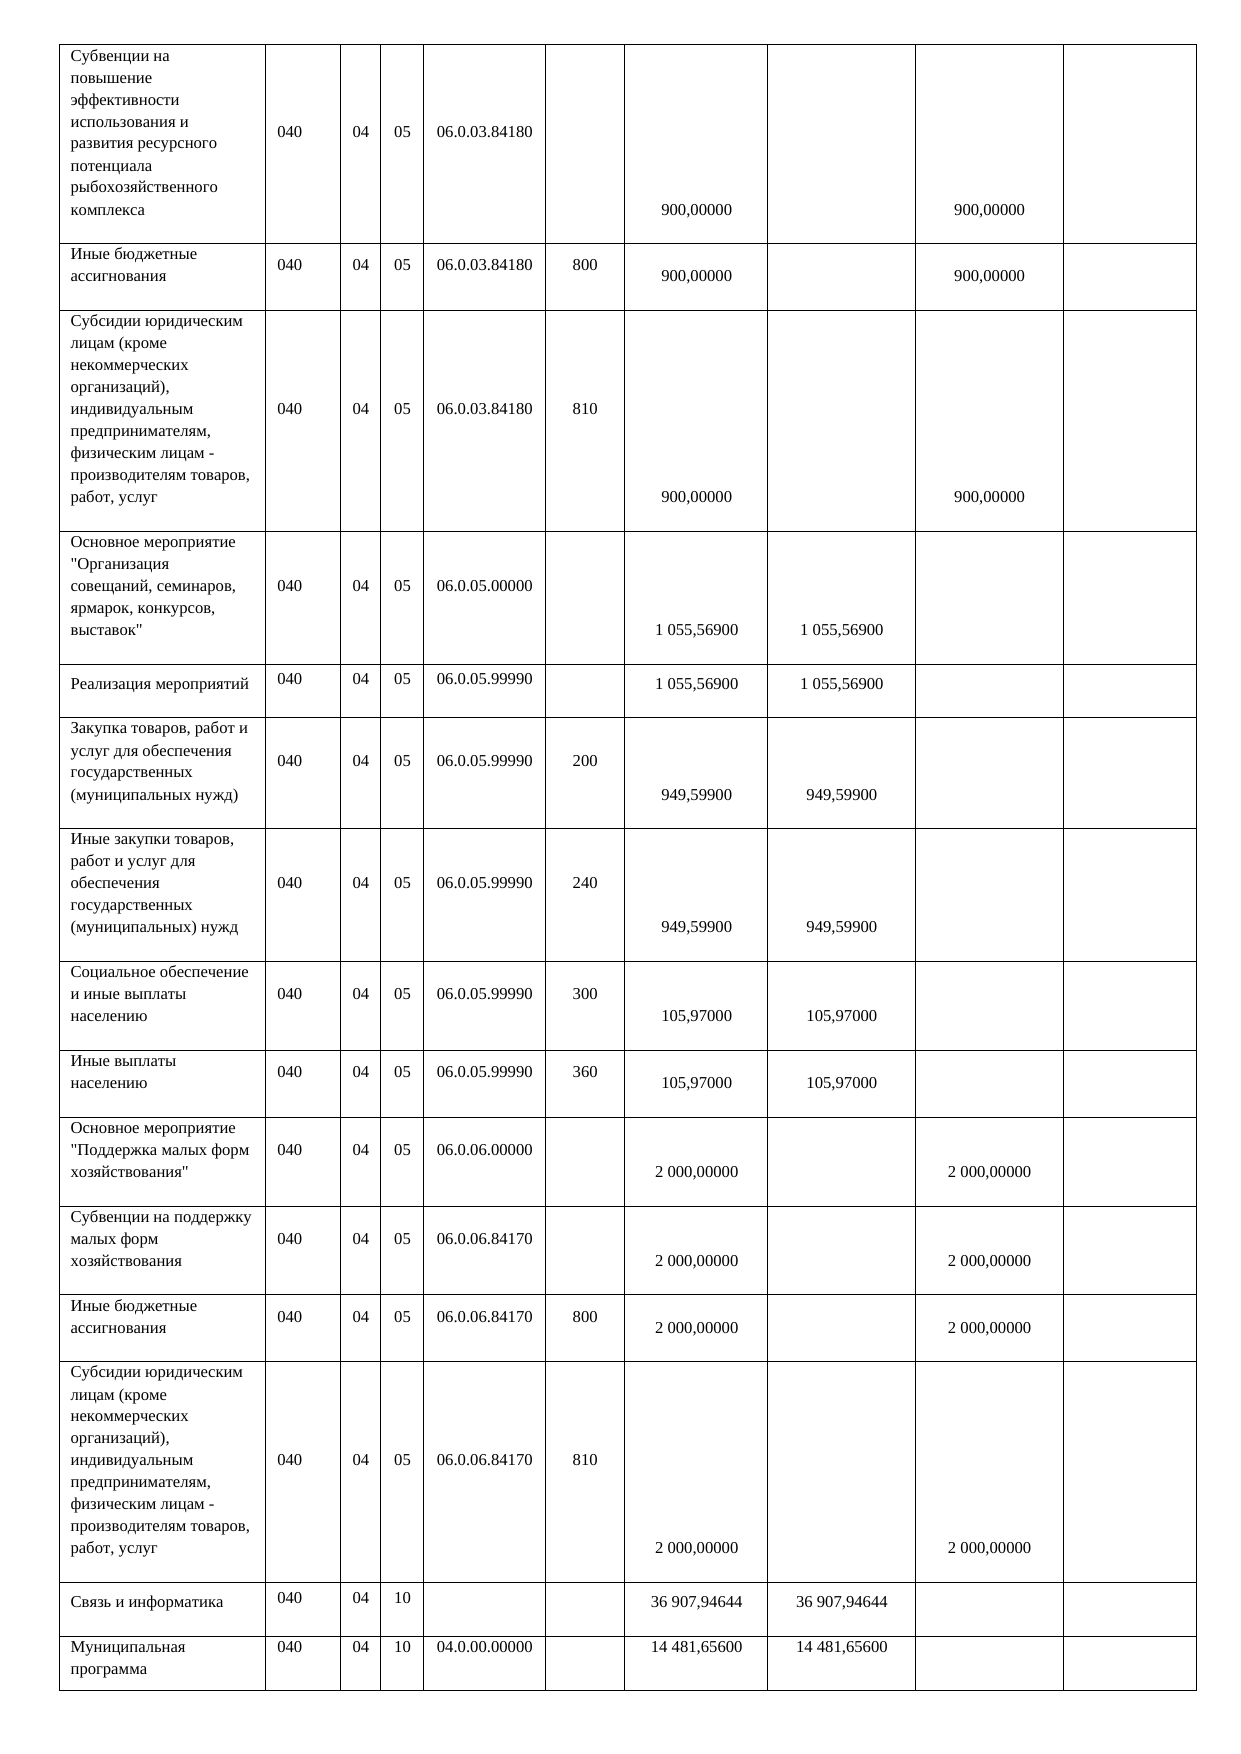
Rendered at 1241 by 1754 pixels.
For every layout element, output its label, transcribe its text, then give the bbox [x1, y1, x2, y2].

table_cell 1 055,56900 [625, 665, 767, 717]
table_cell 810 [546, 311, 624, 531]
table_cell Закупка товаров, работ и услуг для обеспечения государственных (муниципальных нужд) [60, 718, 265, 828]
table_cell 800 [546, 1295, 624, 1361]
table_cell 05 [381, 665, 423, 717]
table_cell [768, 1362, 915, 1582]
table_cell 240 [546, 829, 624, 961]
table_cell [1064, 532, 1196, 663]
table_cell 040 [266, 1637, 340, 1689]
table_cell [768, 1118, 915, 1206]
table_cell 04 [341, 1583, 380, 1636]
table_cell [1064, 1051, 1196, 1117]
table_cell [768, 311, 915, 531]
table_cell 05 [381, 532, 423, 663]
table_cell 04 [341, 718, 380, 828]
table_cell [768, 1295, 915, 1361]
table_cell 040 [266, 311, 340, 531]
table_cell 2 000,00000 [625, 1207, 767, 1294]
table_cell [916, 829, 1063, 961]
table_cell 05 [381, 829, 423, 961]
table_cell Реализация мероприятий [60, 665, 265, 717]
table_cell [546, 1583, 624, 1636]
table_cell Иные бюджетные ассигнования [60, 1295, 265, 1361]
table_cell 300 [546, 962, 624, 1050]
table_cell 06.0.03.84180 [424, 244, 545, 310]
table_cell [60, 1637, 265, 1689]
table_cell [1064, 1362, 1196, 1582]
table_cell [546, 1118, 624, 1206]
table_cell 900,00000 [625, 311, 767, 531]
table_cell 05 [381, 1362, 423, 1582]
table_cell 2 000,00000 [916, 1207, 1063, 1294]
table_cell [1064, 962, 1196, 1050]
table_cell 200 [546, 718, 624, 828]
table_cell 040 [266, 532, 340, 663]
table_cell [916, 962, 1063, 1050]
table_cell 05 [381, 1207, 423, 1294]
table_cell 1 055,56900 [768, 665, 915, 717]
table_cell 900,00000 [916, 311, 1063, 531]
table_cell 105,97000 [625, 1051, 767, 1117]
table_cell 04 [341, 1637, 380, 1689]
table_cell Субвенции на поддержку малых форм хозяйствования [60, 1207, 265, 1294]
table_cell 105,97000 [625, 962, 767, 1050]
table_cell 105,97000 [768, 1051, 915, 1117]
table_cell 2 000,00000 [625, 1295, 767, 1361]
table_cell 10 [381, 1637, 423, 1689]
table_cell Основное мероприятие "Организация совещаний, семинаров, ярмарок, конкурсов, выставок" [60, 532, 265, 663]
table_cell 040 [266, 1362, 340, 1582]
table_cell 360 [546, 1051, 624, 1117]
table_cell 04 [341, 1207, 380, 1294]
table_cell 949,59900 [768, 829, 915, 961]
table_cell 05 [381, 1295, 423, 1361]
table_cell [916, 718, 1063, 828]
table_cell 05 [381, 962, 423, 1050]
table_cell 06.0.05.99990 [424, 829, 545, 961]
table_cell 06.0.06.00000 [424, 1118, 545, 1206]
table_cell [916, 1051, 1063, 1117]
table_cell 06.0.03.84180 [424, 45, 545, 243]
table_cell [546, 1637, 624, 1689]
table_cell 040 [266, 962, 340, 1050]
table_cell 04 [341, 962, 380, 1050]
table_cell 04 [341, 1295, 380, 1361]
table_cell 06.0.05.99990 [424, 665, 545, 717]
table_cell 040 [266, 829, 340, 961]
table_cell 900,00000 [916, 45, 1063, 243]
table_cell [1064, 718, 1196, 828]
table_cell [424, 1583, 545, 1636]
table_cell [1064, 665, 1196, 717]
table_cell 04 [341, 244, 380, 310]
table_cell Иные выплаты населению [60, 1051, 265, 1117]
table_cell [1064, 1207, 1196, 1294]
table_cell [768, 244, 915, 310]
table_cell 04 [341, 45, 380, 243]
table_cell 14 481,65600 [625, 1637, 767, 1689]
table_cell Социальное обеспечение и иные выплаты населению [60, 962, 265, 1050]
table_cell 36 907,94644 [625, 1583, 767, 1636]
table_cell [1064, 829, 1196, 961]
table_cell Связь и информатика [60, 1583, 265, 1636]
table_cell 1 055,56900 [625, 532, 767, 663]
table_cell 05 [381, 1051, 423, 1117]
table_cell [916, 532, 1063, 663]
table_cell 06.0.05.99990 [424, 962, 545, 1050]
table_cell [1064, 1637, 1196, 1689]
table_cell 2 000,00000 [916, 1118, 1063, 1206]
table_cell 04 [341, 311, 380, 531]
table_cell 14 481,65600 [768, 1637, 915, 1689]
table_cell 900,00000 [625, 45, 767, 243]
table_cell 040 [266, 1207, 340, 1294]
table_cell 06.0.05.99990 [424, 1051, 545, 1117]
table_cell 040 [266, 45, 340, 243]
table_cell 105,97000 [768, 962, 915, 1050]
table_cell [1064, 1583, 1196, 1636]
table_cell 04.0.00.00000 [424, 1637, 545, 1689]
table_cell 05 [381, 45, 423, 243]
table_cell [546, 532, 624, 663]
table_cell 04 [341, 1051, 380, 1117]
table_cell [916, 1637, 1063, 1689]
table_cell 040 [266, 1051, 340, 1117]
table_cell 040 [266, 718, 340, 828]
table_cell Субвенции на повышение эффективности использования и развития ресурсного потенциала рыбохозяйственного комплекса [60, 45, 265, 243]
table_cell 05 [381, 718, 423, 828]
table_cell 040 [266, 1295, 340, 1361]
table_cell 04 [341, 1118, 380, 1206]
table_cell 1 055,56900 [768, 532, 915, 663]
table_cell 800 [546, 244, 624, 310]
table_cell 05 [381, 244, 423, 310]
table_cell 06.0.05.99990 [424, 718, 545, 828]
table_cell 06.0.06.84170 [424, 1362, 545, 1582]
table_cell 949,59900 [625, 829, 767, 961]
table_cell 040 [266, 665, 340, 717]
table_cell 900,00000 [625, 244, 767, 310]
table_cell [916, 1583, 1063, 1636]
table_cell 06.0.06.84170 [424, 1295, 545, 1361]
table_cell Основное мероприятие "Поддержка малых форм хозяйствования" [60, 1118, 265, 1206]
table_cell 05 [381, 1118, 423, 1206]
table_cell 10 [381, 1583, 423, 1636]
table_cell [1064, 311, 1196, 531]
table_cell [768, 45, 915, 243]
table_cell Иные закупки товаров, работ и услуг для обеспечения государственных (муниципальных) нужд [60, 829, 265, 961]
table_cell 900,00000 [916, 244, 1063, 310]
table_cell [546, 45, 624, 243]
table_cell 949,59900 [625, 718, 767, 828]
table_cell 06.0.03.84180 [424, 311, 545, 531]
table_cell [1064, 1295, 1196, 1361]
table_cell Иные бюджетные ассигнования [60, 244, 265, 310]
table_cell 36 907,94644 [768, 1583, 915, 1636]
table_cell 810 [546, 1362, 624, 1582]
table_cell 04 [341, 1362, 380, 1582]
table_cell [1064, 1118, 1196, 1206]
table_cell 04 [341, 532, 380, 663]
table_cell 2 000,00000 [916, 1295, 1063, 1361]
table_cell 06.0.06.84170 [424, 1207, 545, 1294]
table_cell [1064, 45, 1196, 243]
table_cell 040 [266, 1118, 340, 1206]
table_cell [1064, 244, 1196, 310]
table_cell [546, 665, 624, 717]
table_cell 040 [266, 244, 340, 310]
table_cell 05 [381, 311, 423, 531]
table_cell 06.0.05.00000 [424, 532, 545, 663]
table_cell 949,59900 [768, 718, 915, 828]
table_cell [546, 1207, 624, 1294]
table_cell [916, 665, 1063, 717]
table_cell 04 [341, 665, 380, 717]
table_cell [768, 1207, 915, 1294]
table_cell 2 000,00000 [625, 1362, 767, 1582]
table_cell 040 [266, 1583, 340, 1636]
table_cell 04 [341, 829, 380, 961]
table_cell 2 000,00000 [916, 1362, 1063, 1582]
table_cell 2 000,00000 [625, 1118, 767, 1206]
